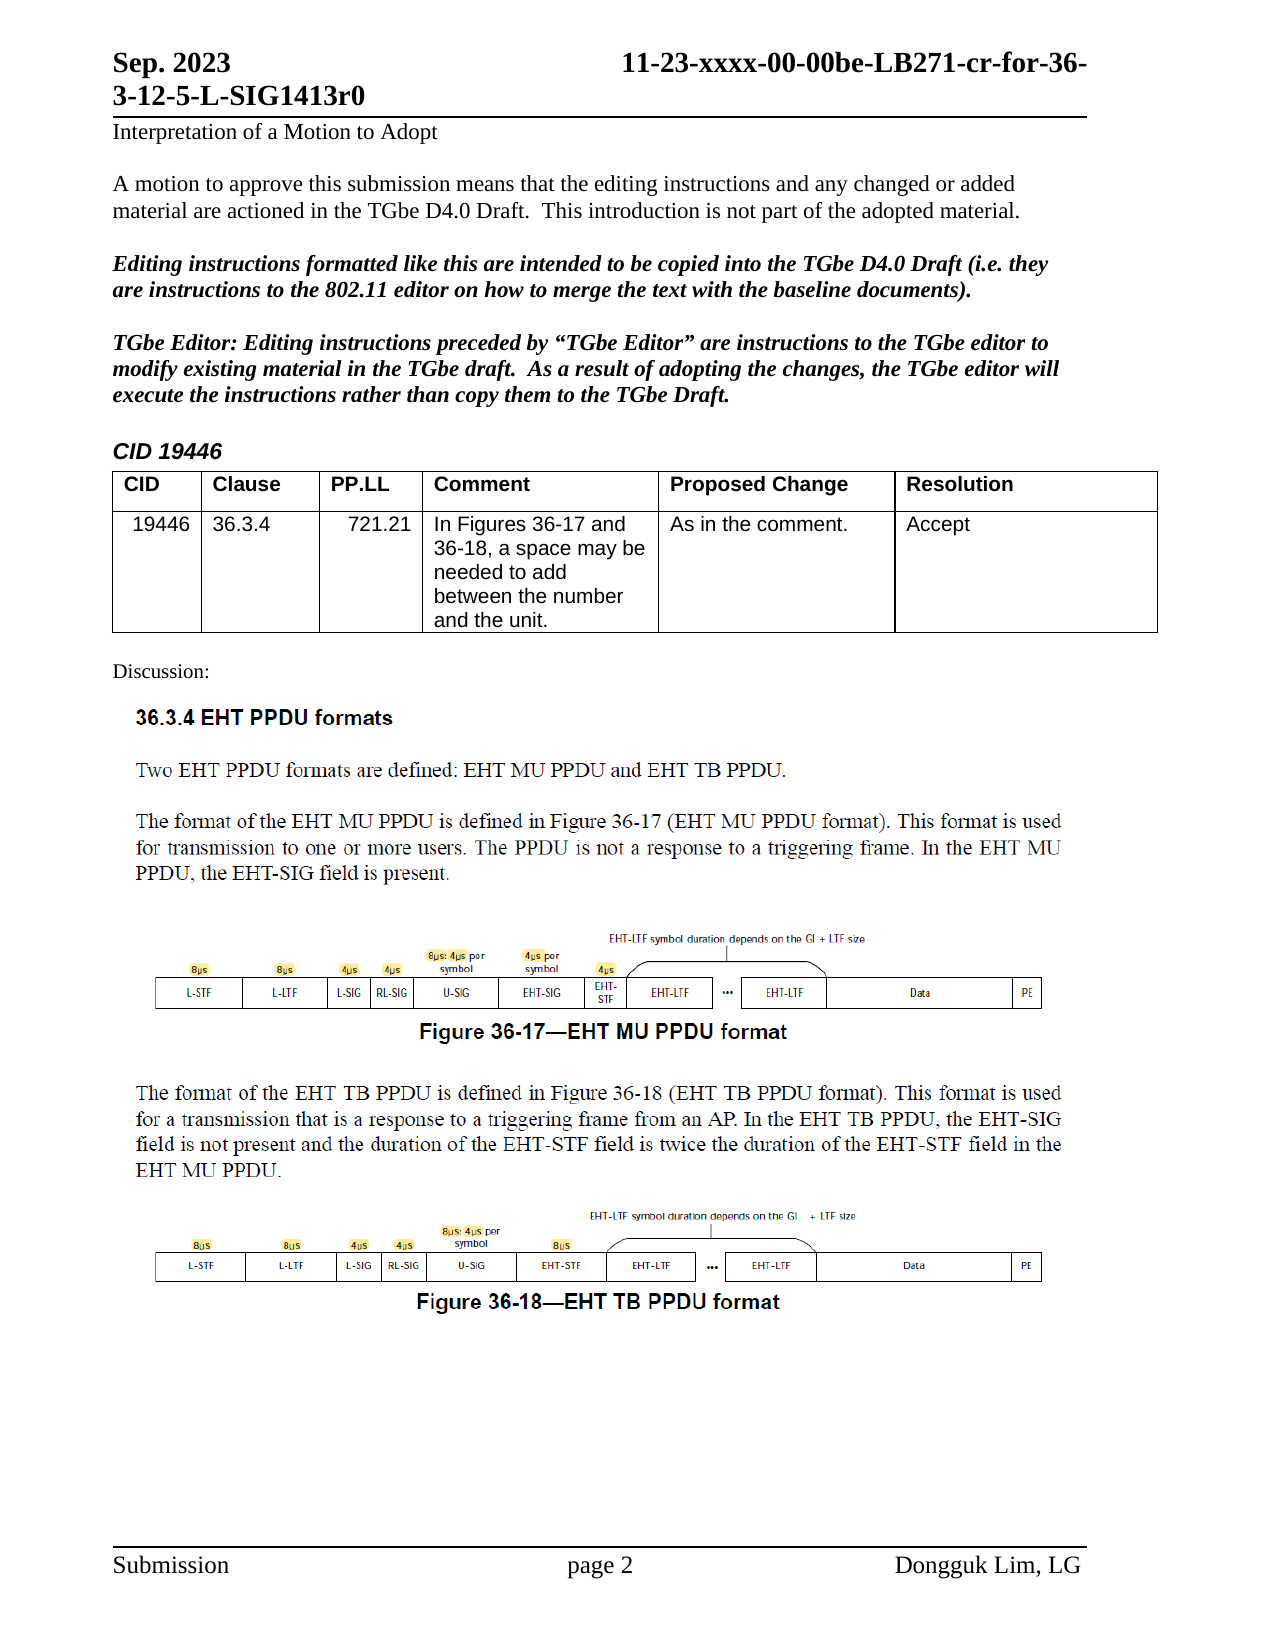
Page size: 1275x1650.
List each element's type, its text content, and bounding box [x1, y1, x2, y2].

table_cell Accept [896, 512, 1157, 632]
text Discussion: [112, 659, 1087, 683]
table_header Resolution [896, 472, 1157, 511]
table_header CID [113, 472, 201, 511]
table_cell 36.3.4 [202, 512, 319, 632]
table_cell In Figures 36-17 and 36-18, a space may be needed to add between the number and the unit. [423, 512, 658, 632]
table_cell As in the comment. [659, 512, 894, 632]
text TGbe Editor: Editing instructions preceded by “TGbe Editor” are instructions to the TGbe editor to modify existing material in the TGbe draft. As a result of adopting the changes, the TGbe editor will execute the instructions rather than copy them to the TGbe Draft. [112, 329, 1087, 408]
table_cell 19446 [113, 512, 201, 632]
table_cell 721.21 [320, 512, 422, 632]
table_header Clause [202, 472, 319, 511]
table_header Comment [423, 472, 658, 511]
table_header Proposed Change [659, 472, 894, 511]
text Interpretation of a Motion to Adopt [112, 118, 1087, 144]
text A motion to approve this submission means that the editing instructions and any changed or added material are actioned in the TGbe D4.0 Draft. This introduction is not part of the adopted material. [112, 171, 1087, 223]
subtitle CID 19446 [112, 438, 1087, 464]
picture [112, 709, 1088, 1322]
table_header PP.LL [320, 472, 422, 511]
text Editing instructions formatted like this are intended to be copied into the TGbe D4.0 Draft (i.e. they are instructions to the 802.11 editor on how to merge the text with the baseline documents). [112, 249, 1087, 302]
